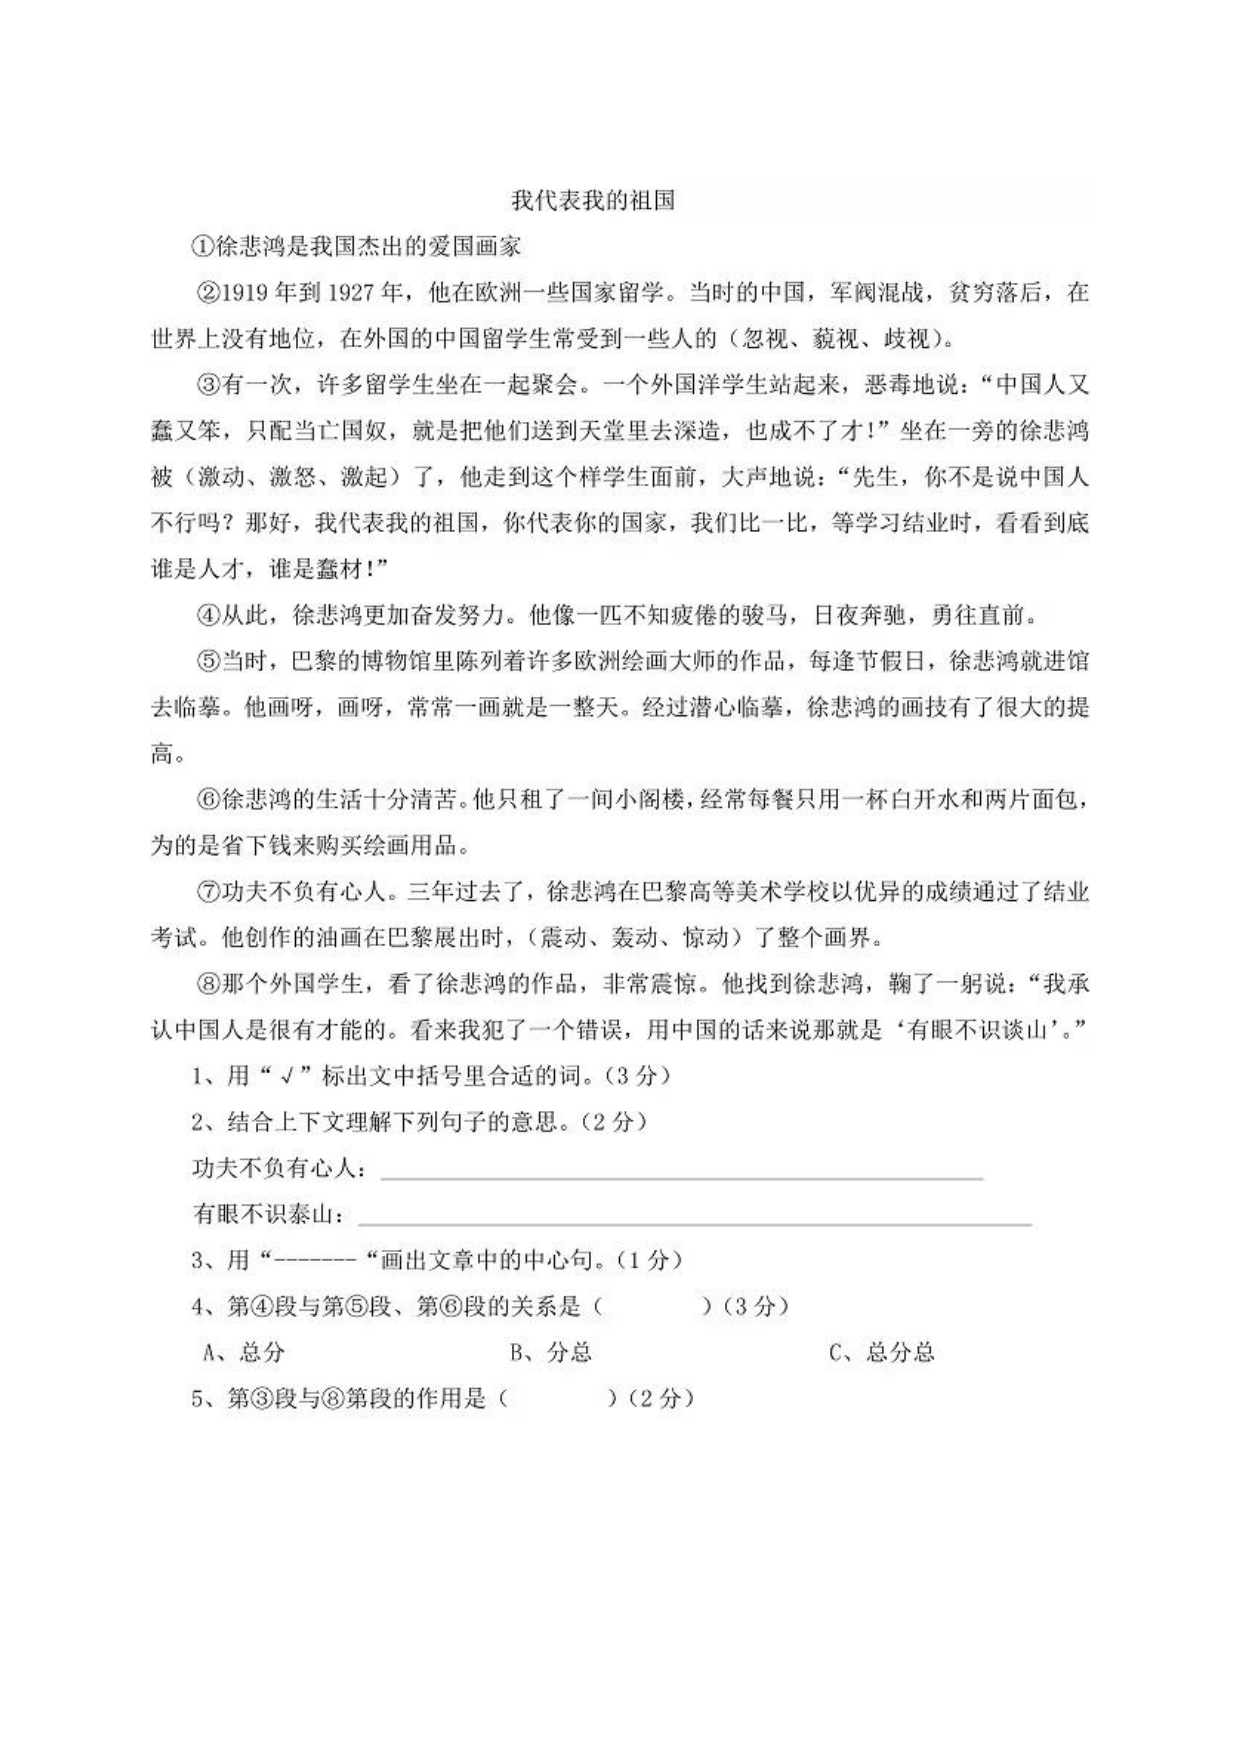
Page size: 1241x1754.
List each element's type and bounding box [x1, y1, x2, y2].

picture [150, 177, 1091, 1422]
